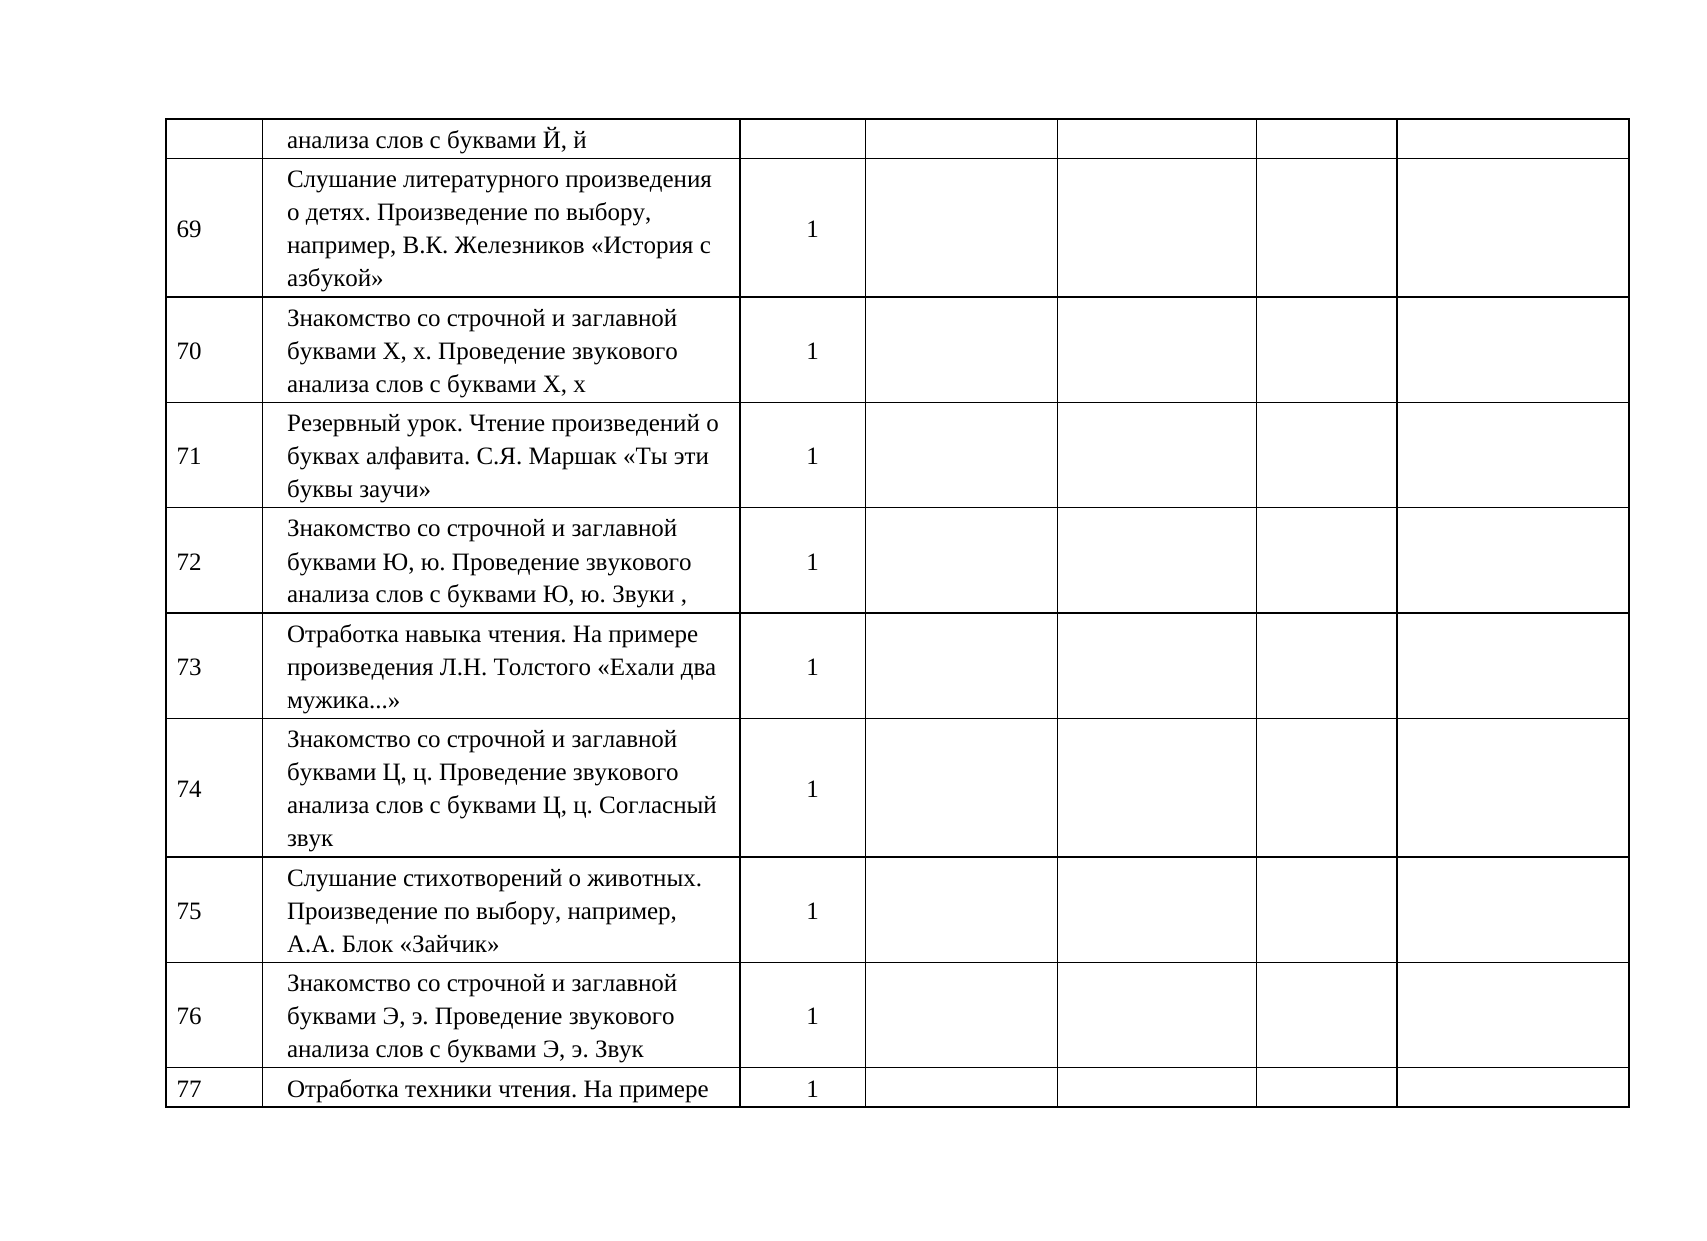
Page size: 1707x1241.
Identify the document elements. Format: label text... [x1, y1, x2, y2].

table_cell [866, 298, 1057, 401]
table_cell [1257, 403, 1396, 507]
table_cell [1398, 1068, 1628, 1106]
table_cell [1058, 614, 1256, 718]
table_cell 1 [741, 508, 865, 612]
table_cell [1257, 963, 1396, 1067]
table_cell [263, 1068, 739, 1106]
table_cell [1058, 120, 1256, 157]
table_cell [1398, 719, 1628, 856]
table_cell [263, 120, 739, 157]
table_cell [1257, 508, 1396, 612]
table_cell 1 [741, 1068, 865, 1106]
table_cell Отработка навыка чтения. На примере произведения Л.Н. Толстого «Ехали два мужика...» [263, 614, 739, 718]
table_cell [1058, 298, 1256, 401]
table_cell 1 [741, 614, 865, 718]
table_cell Знакомство со строчной и заглавной буквами Ю, ю. Проведение звукового анализа слов с буквами Ю, ю. Звуки , [263, 508, 739, 612]
table_cell [1257, 614, 1396, 718]
table_cell [1058, 508, 1256, 612]
table_cell [1257, 159, 1396, 296]
table_cell [1398, 508, 1628, 612]
table_cell [866, 1068, 1057, 1106]
table_cell [866, 719, 1057, 856]
table_cell 70 [167, 298, 262, 401]
table_cell 72 [167, 508, 262, 612]
table_cell [1058, 159, 1256, 296]
table_cell [1058, 719, 1256, 856]
table_cell 76 [167, 963, 262, 1067]
table_cell 1 [741, 159, 865, 296]
table_cell [1398, 614, 1628, 718]
table_cell Слушание стихотворений о животных. Произведение по выбору, например, А.А. Блок «Зайчик» [263, 858, 739, 961]
table_cell [866, 159, 1057, 296]
table_cell [1257, 858, 1396, 961]
table_cell [1058, 1068, 1256, 1106]
table_cell Знакомство со строчной и заглавной буквами Х, х. Проведение звукового анализа слов с буквами Х, х [263, 298, 739, 401]
table_cell [1257, 1068, 1396, 1106]
table_cell [866, 120, 1057, 157]
table_cell 1 [741, 298, 865, 401]
table_cell 1 [741, 403, 865, 507]
table_cell [866, 858, 1057, 961]
table_cell 71 [167, 403, 262, 507]
table_cell [1398, 159, 1628, 296]
table_cell [866, 403, 1057, 507]
table_cell 1 [741, 963, 865, 1067]
table_cell [1398, 298, 1628, 401]
table_cell [1257, 120, 1396, 157]
table_cell [1398, 858, 1628, 961]
table_cell [1398, 963, 1628, 1067]
table_cell 77 [167, 1068, 262, 1106]
table_cell 68 [167, 120, 262, 157]
table_cell 1 [741, 858, 865, 961]
table_cell [1257, 719, 1396, 856]
table_cell Резервный урок. Чтение произведений о буквах алфавита. С.Я. Маршак «Ты эти буквы заучи» [263, 403, 739, 507]
table_cell Слушание литературного произведения о детях. Произведение по выбору, например, В.К. Железников «История с азбукой» [263, 159, 739, 296]
table_cell 69 [167, 159, 262, 296]
table_cell [1398, 403, 1628, 507]
table_cell 73 [167, 614, 262, 718]
table_cell [866, 508, 1057, 612]
table_cell Знакомство со строчной и заглавной буквами Ц, ц. Проведение звукового анализа слов с буквами Ц, ц. Согласный звук [263, 719, 739, 856]
table_cell 1 [741, 120, 865, 157]
table_cell [1257, 298, 1396, 401]
table_cell Знакомство со строчной и заглавной буквами Э, э. Проведение звукового анализа слов с буквами Э, э. Звук [263, 963, 739, 1067]
table_cell 1 [741, 719, 865, 856]
table_cell [866, 614, 1057, 718]
table_cell [1398, 120, 1628, 157]
table_cell 74 [167, 719, 262, 856]
table_cell [866, 963, 1057, 1067]
table_cell [1058, 403, 1256, 507]
table_cell 75 [167, 858, 262, 961]
table_cell [1058, 963, 1256, 1067]
table_cell [1058, 858, 1256, 961]
